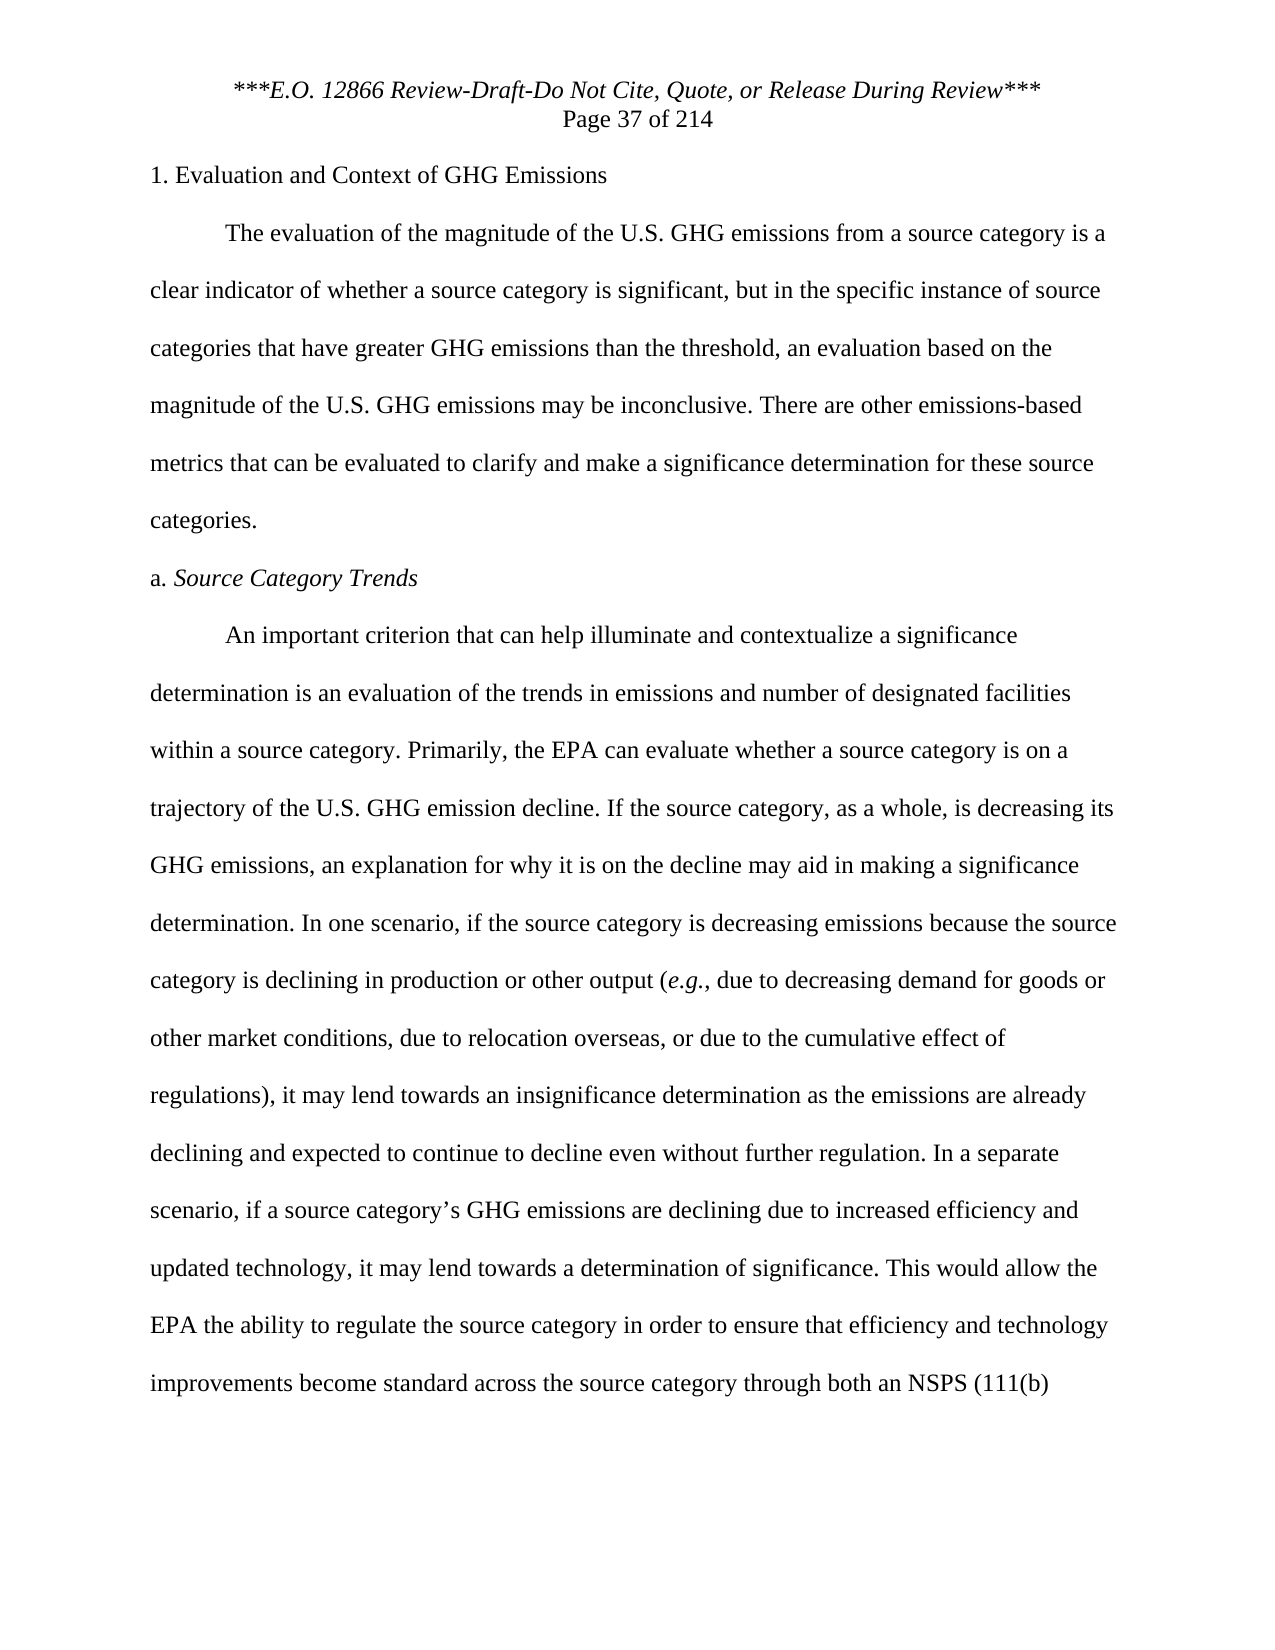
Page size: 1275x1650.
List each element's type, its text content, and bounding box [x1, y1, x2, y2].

subtitle 1. Evaluation and Context of GHG Emissions [150, 161, 1125, 189]
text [150, 621, 1125, 1397]
subtitle a. Source Category Trends [150, 563, 1125, 592]
text The evaluation of the magnitude of the U.S. GHG emissions from a source category is a clear indicator of whether a source category is significant, but in the specific instance of source categories that have greater GHG emissions than the threshold, an evaluation based on the magnitude of the U.S. GHG emissions may be inconclusive. There are other emissions-based metrics that can be evaluated to clarify and make a significance determination for these source categories. [150, 218, 1125, 534]
